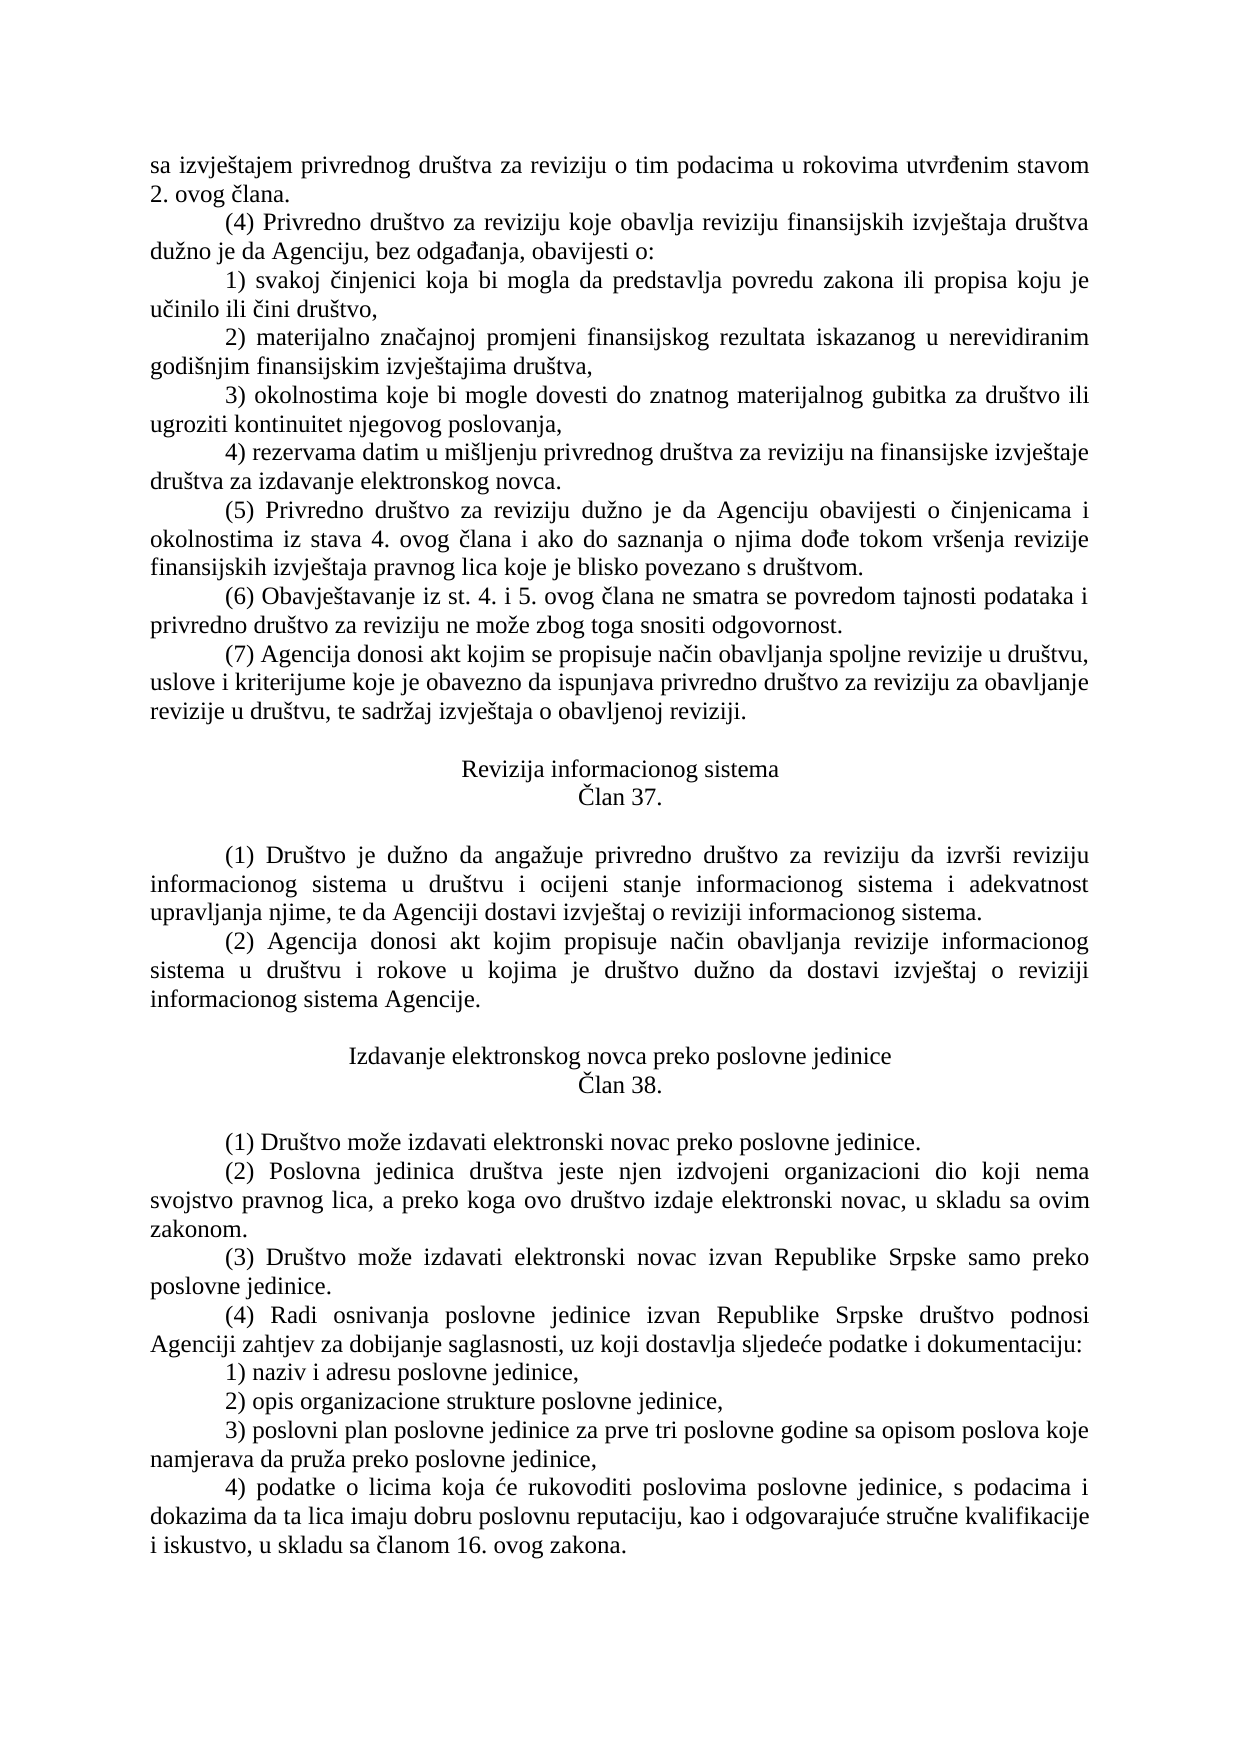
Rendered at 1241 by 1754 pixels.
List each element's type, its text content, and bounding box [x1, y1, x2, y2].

text (2) Agencija donosi akt kojim propisuje način obavljanja revizije informacionog sistema u društvu i rokove u kojima je društvo dužno da dostavi izvještaj o reviziji informacionog sistema Agencije. [150, 926, 1090, 1012]
text 1) naziv i adresu poslovne jedinice, [150, 1357, 1090, 1386]
text 4) podatke o licima koja će rukovoditi poslovima poslovne jedinice, s podacima i dokazima da ta lica imaju dobru poslovnu reputaciju, kao i odgovarajuće stručne kvalifikacije i iskustvo, u skladu sa članom 16. ovog zakona. [150, 1472, 1090, 1559]
text (1) Društvo može izdavati elektronski novac preko poslovne jedinice. [150, 1127, 1090, 1156]
text (3) Društvo može izdavati elektronski novac izvan Republike Srpske samo preko poslovne jedinice. [150, 1242, 1090, 1300]
text (7) Agencija donosi akt kojim se propisuje način obavljanja spoljne revizije u društvu, uslove i kriterijume koje je obavezno da ispunjava privredno društvo za reviziju za obavljanje revizije u društvu, te sadržaj izvještaja o obavljenoj reviziji. [150, 639, 1090, 725]
text Izdavanje elektronskog novca preko poslovne jedinice [150, 1041, 1090, 1070]
text 1) svakoj činjenici koja bi mogla da predstavlja povredu zakona ili propisa koju je učinilo ili čini društvo, [150, 265, 1090, 322]
text 2) materijalno značajnoj promjeni finansijskog rezultata iskazanog u nerevidiranim godišnjim finansijskim izvještajima društva, [150, 322, 1090, 380]
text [150, 150, 1090, 207]
text 4) rezervama datim u mišljenju privrednog društva za reviziju na finansijske izvještaje društva za izdavanje elektronskog novca. [150, 437, 1090, 495]
text 3) okolnostima koje bi mogle dovesti do znatnog materijalnog gubitka za društvo ili ugroziti kontinuitet njegovog poslovanja, [150, 380, 1090, 437]
text Revizija informacionog sistema [150, 754, 1090, 782]
text (6) Obavještavanje iz st. 4. i 5. ovog člana ne smatra se povredom tajnosti podataka i privredno društvo za reviziju ne može zbog toga snositi odgovornost. [150, 581, 1090, 639]
text (4) Radi osnivanja poslovne jedinice izvan Republike Srpske društvo podnosi Agenciji zahtjev za dobijanje saglasnosti, uz koji dostavlja sljedeće podatke i dokumentaciju: [150, 1300, 1090, 1357]
text Član 37. [150, 782, 1090, 811]
text (5) Privredno društvo za reviziju dužno je da Agenciju obavijesti o činjenicama i okolnostima iz stava 4. ovog člana i ako do saznanja o njima dođe tokom vršenja revizije finansijskih izvještaja pravnog lica koje je blisko povezano s društvom. [150, 495, 1090, 581]
text 3) poslovni plan poslovne jedinice za prve tri poslovne godine sa opisom poslova koje namjerava da pruža preko poslovne jedinice, [150, 1415, 1090, 1472]
text (1) Društvo je dužno da angažuje privredno društvo za reviziju da izvrši reviziju informacionog sistema u društvu i ocijeni stanje informacionog sistema i adekvatnost upravljanja njime, te da Agenciji dostavi izvještaj o reviziji informacionog sistema. [150, 840, 1090, 926]
text Član 38. [150, 1070, 1090, 1099]
text (2) Poslovna jedinica društva jeste njen izdvojeni organizacioni dio koji nema svojstvo pravnog lica, a preko koga ovo društvo izdaje elektronski novac, u skladu sa ovim zakonom. [150, 1156, 1090, 1242]
text 2) opis organizacione strukture poslovne jedinice, [150, 1386, 1090, 1415]
text (4) Privredno društvo za reviziju koje obavlja reviziju finansijskih izvještaja društva dužno je da Agenciju, bez odgađanja, obavijesti o: [150, 207, 1090, 265]
